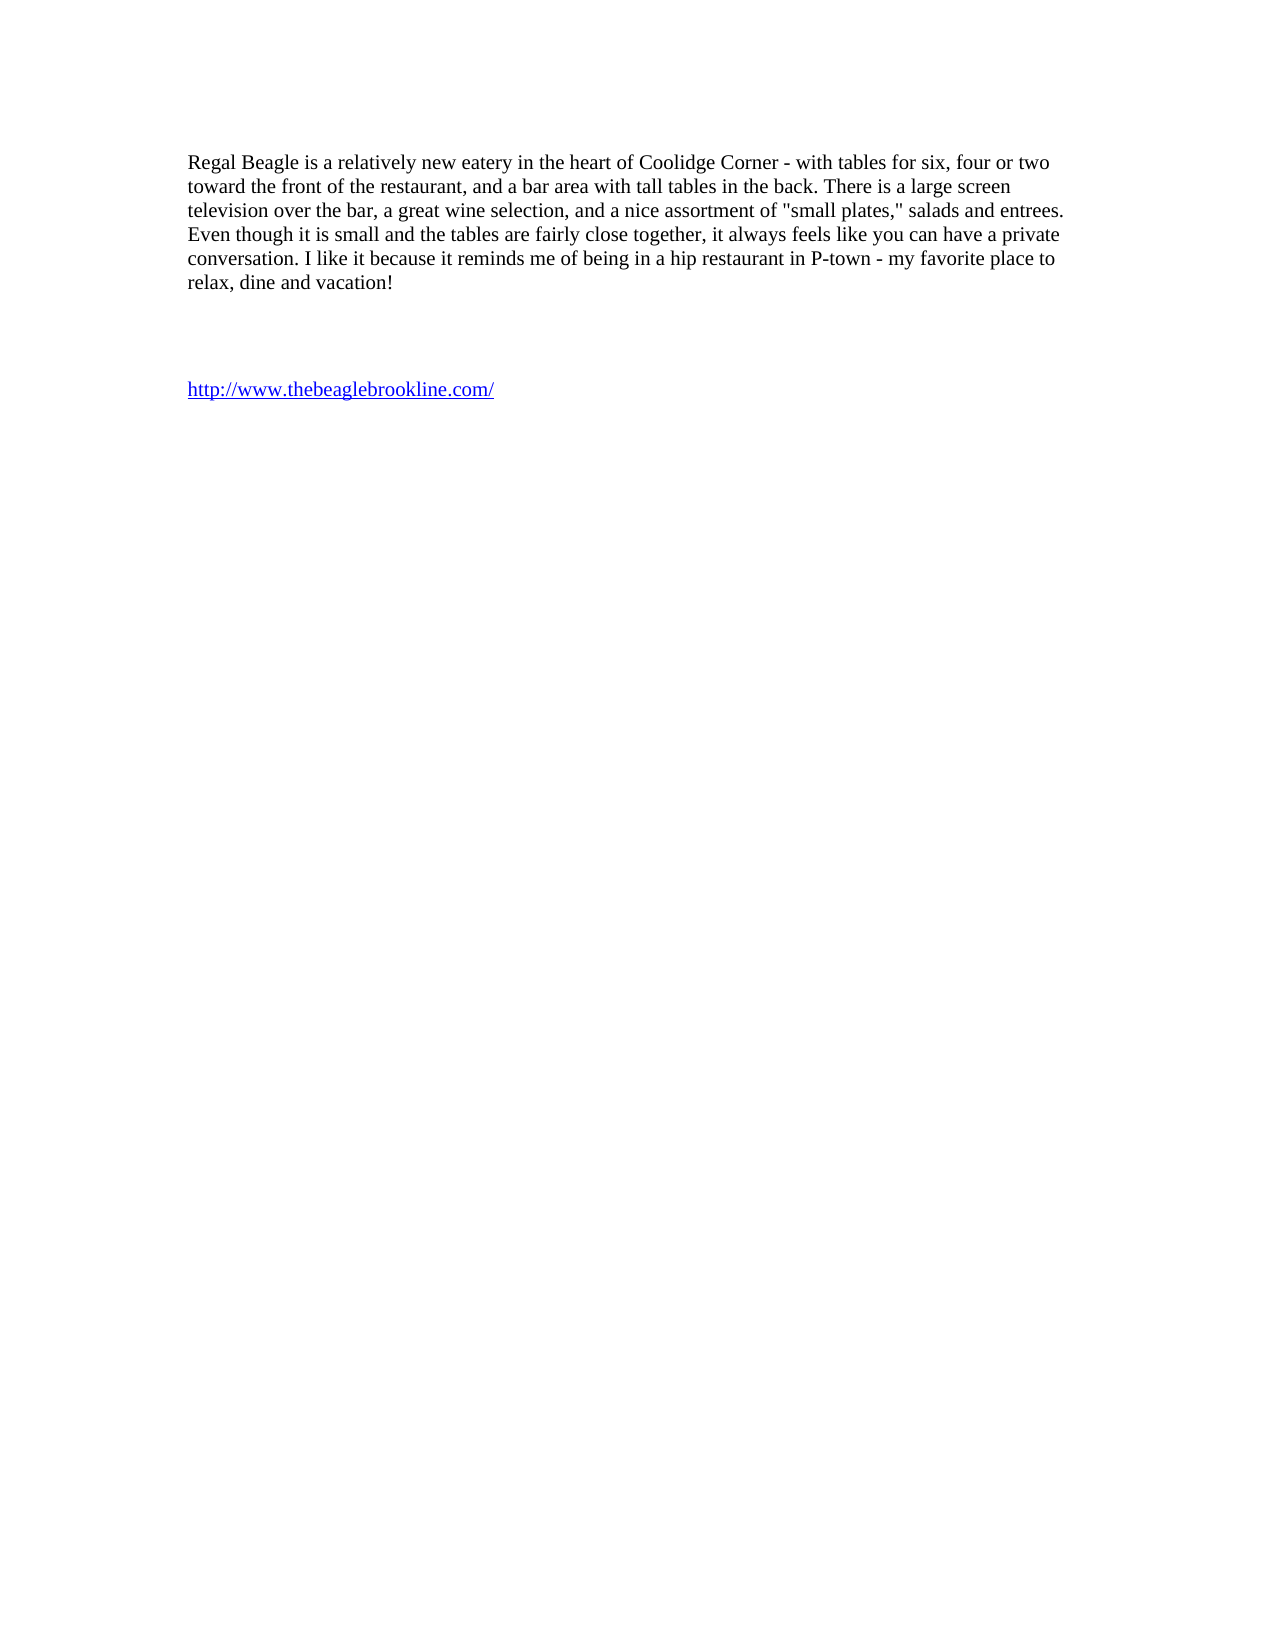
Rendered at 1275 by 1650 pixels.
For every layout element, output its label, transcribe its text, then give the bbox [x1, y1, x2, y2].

text http://www.thebeaglebrookline.com/ [187, 377, 1087, 401]
text Regal Beagle is a relatively new eatery in the heart of Coolidge Corner - with tables for six, four or two toward the front of the restaurant, and a bar area with tall tables in the back. There is a large screen television over the bar, a great wine selection, and a nice assortment of "small plates," salads and entrees. Even though it is small and the tables are fairly close together, it always feels like you can have a private conversation. I like it because it reminds me of being in a hip restaurant in P-town - my favorite place to relax, dine and vacation! [187, 150, 1087, 294]
